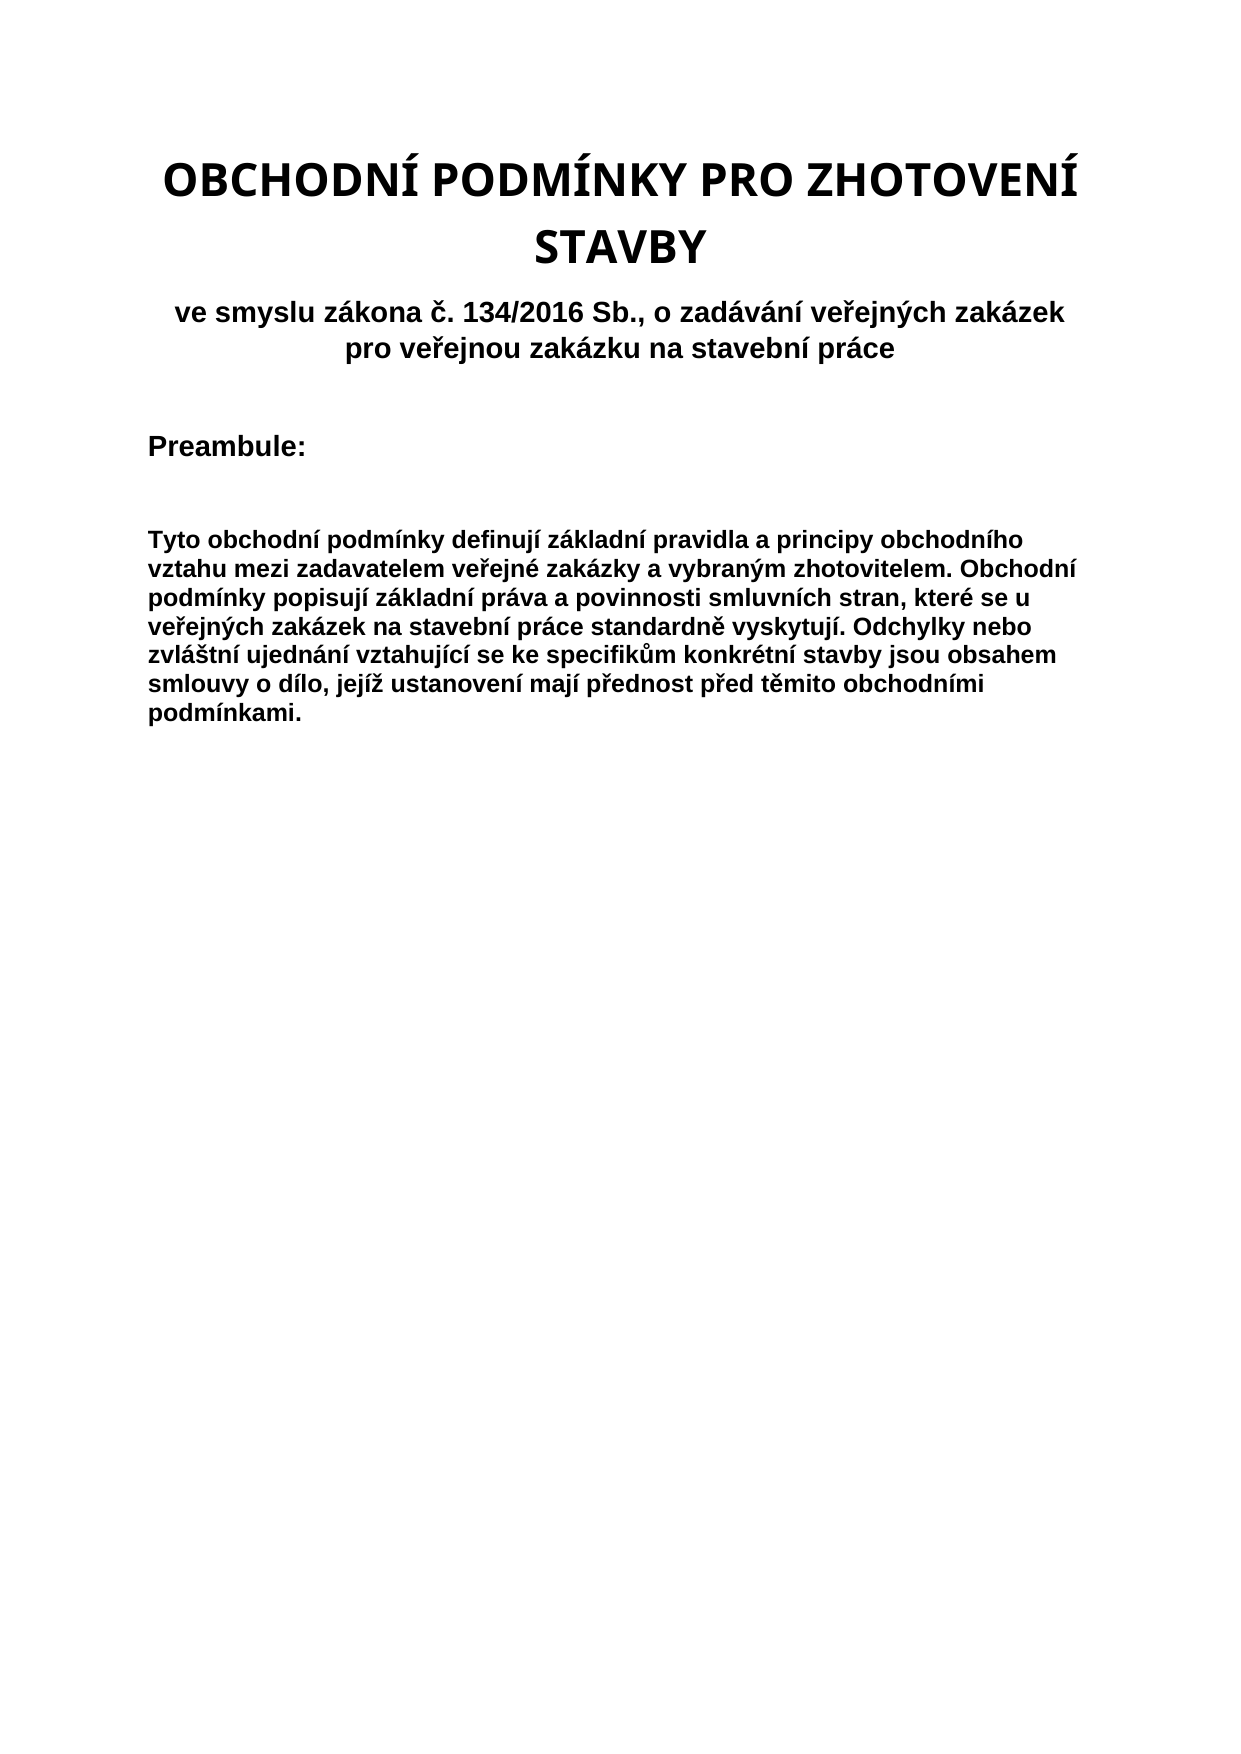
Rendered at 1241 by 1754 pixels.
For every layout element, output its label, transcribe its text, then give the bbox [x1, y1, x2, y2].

text OBCHODNÍ PODMÍNKY PRO ZHOTOVENÍ STAVBY [148, 148, 1093, 277]
text Preambule: [148, 429, 1093, 463]
text Tyto obchodní podmínky definují základní pravidla a principy obchodního vztahu mezi zadavatelem veřejné zakázky a vybraným zhotovitelem. Obchodní podmínky popisují základní práva a povinnosti smluvních stran, které se u veřejných zakázek na stavební práce standardně vyskytují. Odchylky nebo zvláštní ujednání vztahující se ke specifikům konkrétní stavby jsou obsahem smlouvy o dílo, jejíž ustanovení mají přednost před těmito obchodními podmínkami. [148, 526, 1093, 727]
text ve smyslu zákona č. 134/2016 Sb., o zadávání veřejných zakázek pro veřejnou zakázku na stavební práce [148, 295, 1093, 364]
